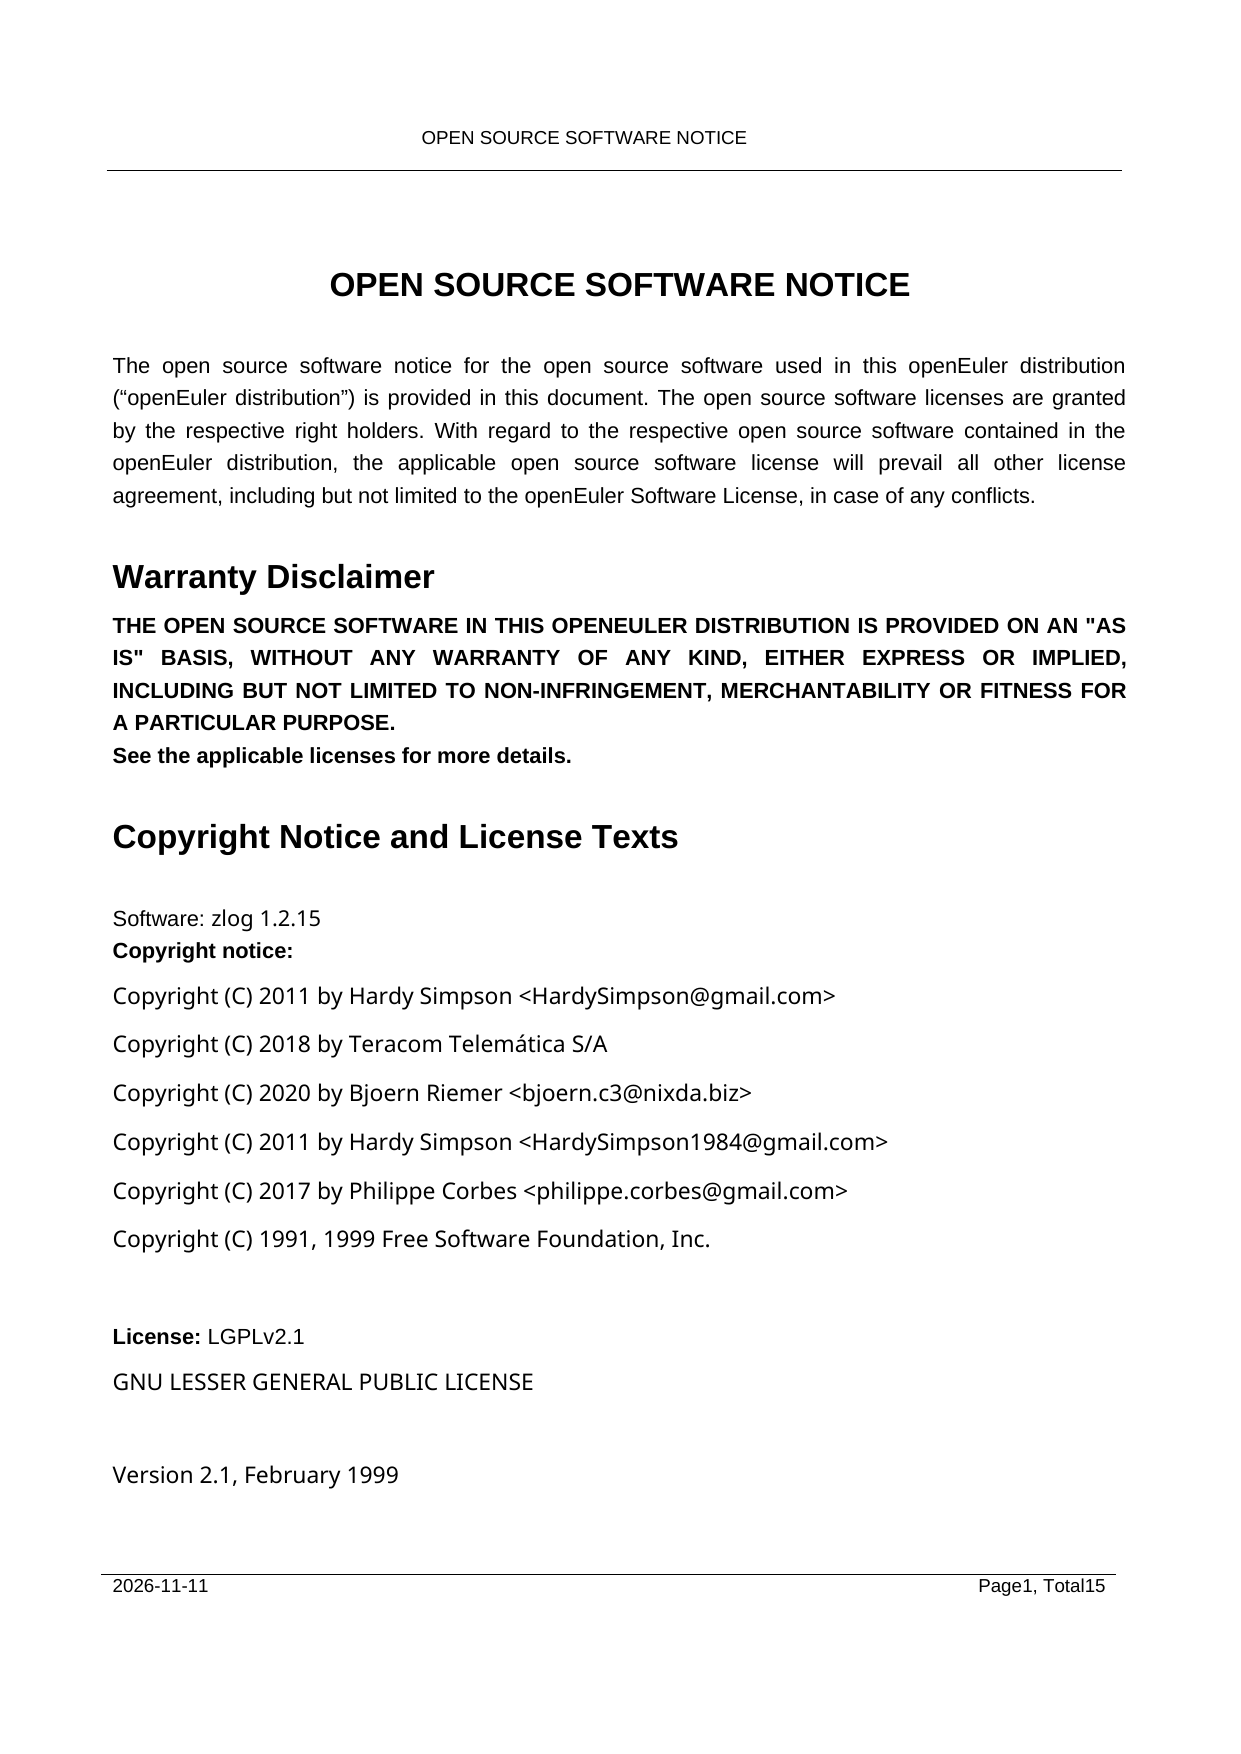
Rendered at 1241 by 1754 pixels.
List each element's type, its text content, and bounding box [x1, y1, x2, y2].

text OPEN SOURCE SOFTWARE NOTICE [112, 251, 1128, 316]
text Version 2.1, February 1999 [112, 1459, 1128, 1491]
text License: LGPLv2.1 [112, 1320, 1128, 1353]
text Copyright notice: [112, 934, 1128, 966]
text THE OPEN SOURCE SOFTWARE IN THIS OPENEULER DISTRIBUTION IS PROVIDED ON AN "AS IS" BASIS, WITHOUT ANY WARRANTY OF ANY KIND, EITHER EXPRESS OR IMPLIED, INCLUDING BUT NOT LIMITED TO NON-INFRINGEMENT, MERCHANTABILITY OR FITNESS FOR A PARTICULAR PURPOSE. See the applicable licenses for more details. [112, 609, 1128, 771]
text Warranty Disclaimer [112, 544, 1128, 609]
text GNU LESSER GENERAL PUBLIC LICENSE [112, 1365, 1128, 1398]
text Copyright Notice and License Texts [112, 804, 1128, 869]
text The open source software notice for the open source software used in this openEuler distribution (“openEuler distribution”) is provided in this document. The open source software licenses are granted by the respective right holders. With regard to the respective open source software contained in the openEuler distribution, the applicable open source software license will prevail all other license agreement, including but not limited to the openEuler Software License, in case of any conflicts. [112, 349, 1128, 511]
text Software: zlog 1.2.15 [112, 901, 1128, 934]
text Copyright (C) 2011 by Hardy Simpson <HardySimpson@gmail.com> Copyright (C) 2018 by Teracom Telemática S/A Copyright (C) 2020 by Bjoern Riemer <bjoern.c3@nixda.biz> Copyright (C) 2011 by Hardy Simpson <HardySimpson1984@gmail.com> Copyright (C) 2017 by Philippe Corbes <philippe.corbes@gmail.com> Copyright (C) 1991, 1999 Free Software Foundation, Inc. [112, 979, 1128, 1304]
